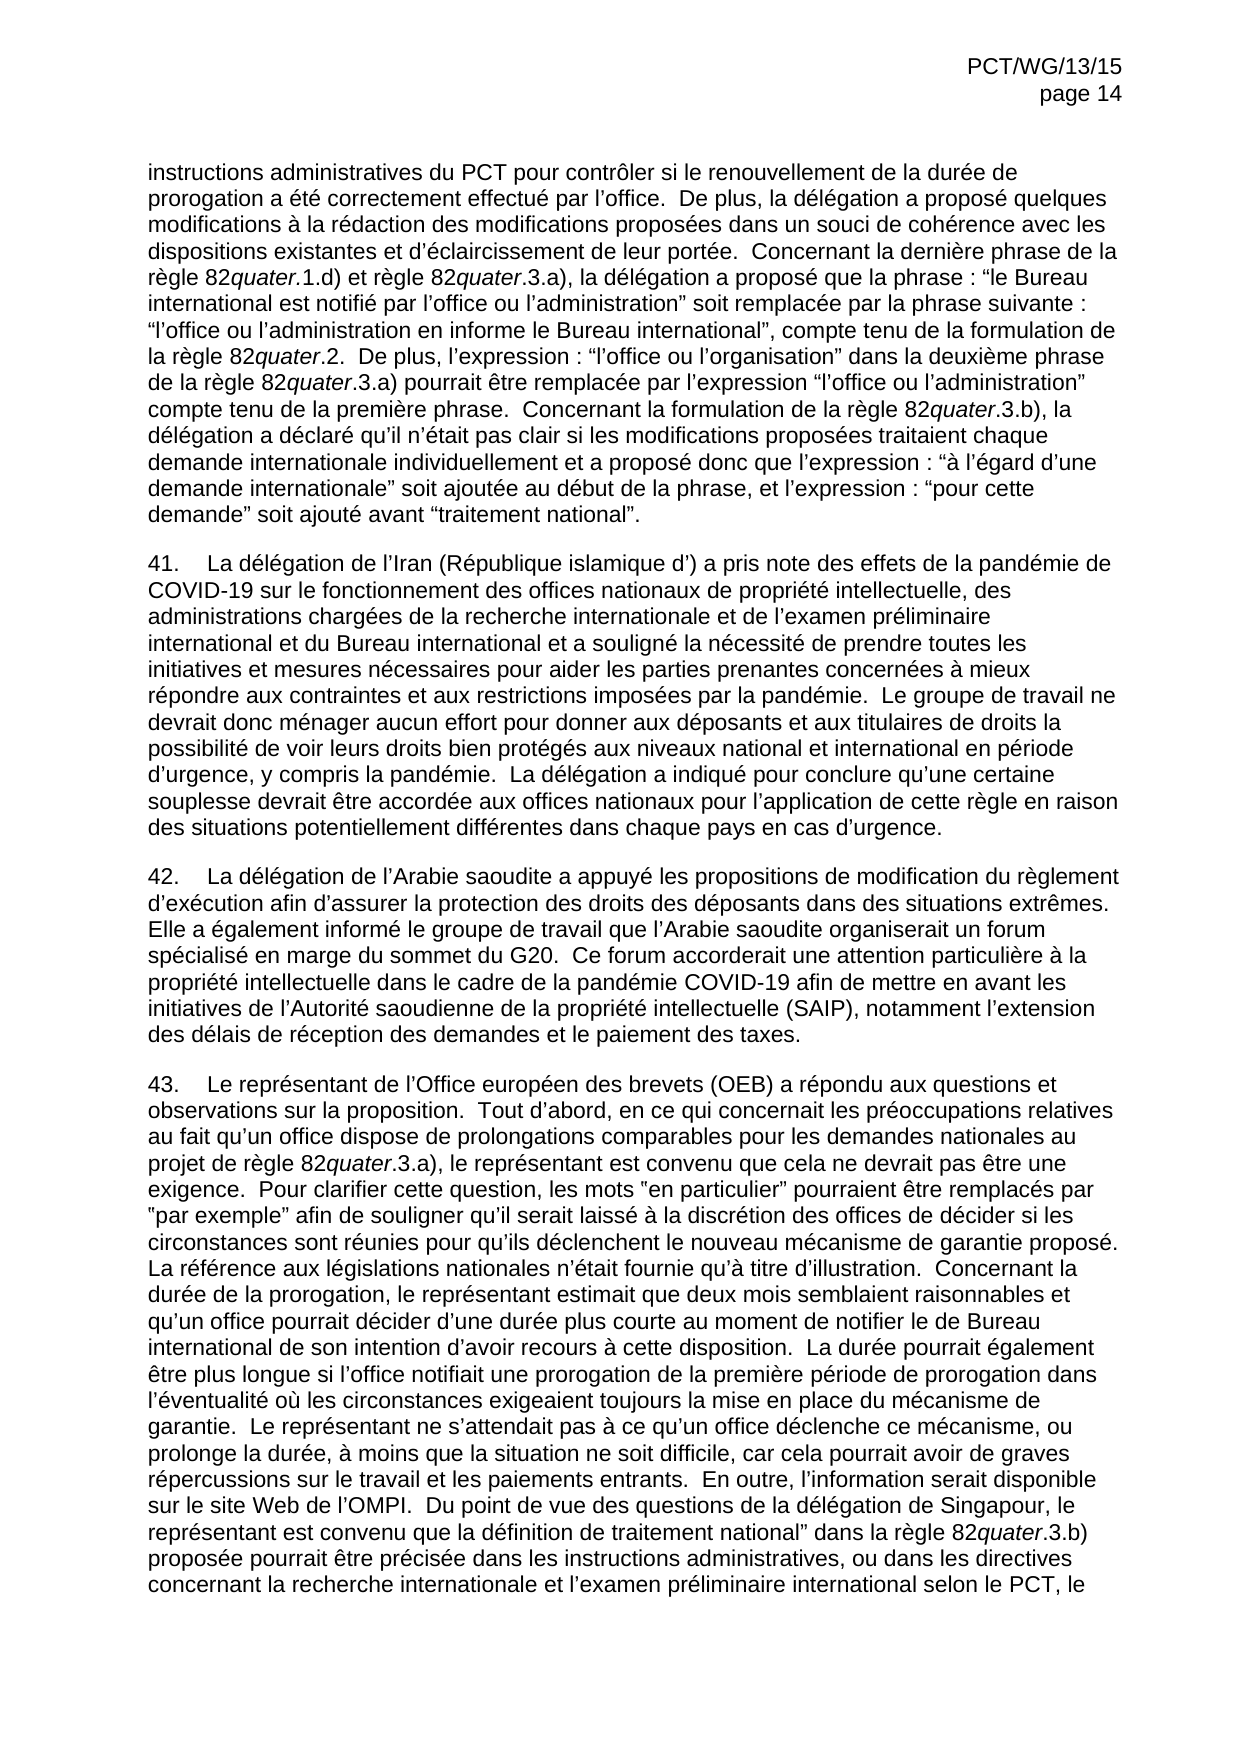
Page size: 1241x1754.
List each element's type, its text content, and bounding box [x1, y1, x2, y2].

text La délégation de l’Iran (République islamique d’) a pris note des effets de la pandémie de COVID-19 sur le fonctionnement des offices nationaux de propriété intellectuelle, des administrations chargées de la recherche internationale et de l’examen préliminaire international et du Bureau international et a souligné la nécessité de prendre toutes les initiatives et mesures nécessaires pour aider les parties prenantes concernées à mieux répondre aux contraintes et aux restrictions imposées par la pandémie. Le groupe de travail ne devrait donc ménager aucun effort pour donner aux déposants et aux titulaires de droits la possibilité de voir leurs droits bien protégés aux niveaux national et international en période d’urgence, y compris la pandémie. La délégation a indiqué pour conclure qu’une certaine souplesse devrait être accordée aux offices nationaux pour l’application de cette règle en raison des situations potentiellement différentes dans chaque pays en cas d’urgence. [148, 550, 1122, 840]
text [148, 158, 1122, 527]
text La délégation de l’Arabie saoudite a appuyé les propositions de modification du règlement d’exécution afin d’assurer la protection des droits des déposants dans des situations extrêmes. Elle a également informé le groupe de travail que l’Arabie saoudite organiserait un forum spécialisé en marge du sommet du G20. Ce forum accorderait une attention particulière à la propriété intellectuelle dans le cadre de la pandémie COVID-19 afin de mettre en avant les initiatives de l’Autorité saoudienne de la propriété intellectuelle (SAIP), notamment l’extension des délais de réception des demandes et le paiement des taxes. [148, 863, 1122, 1048]
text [148, 1071, 1122, 1598]
